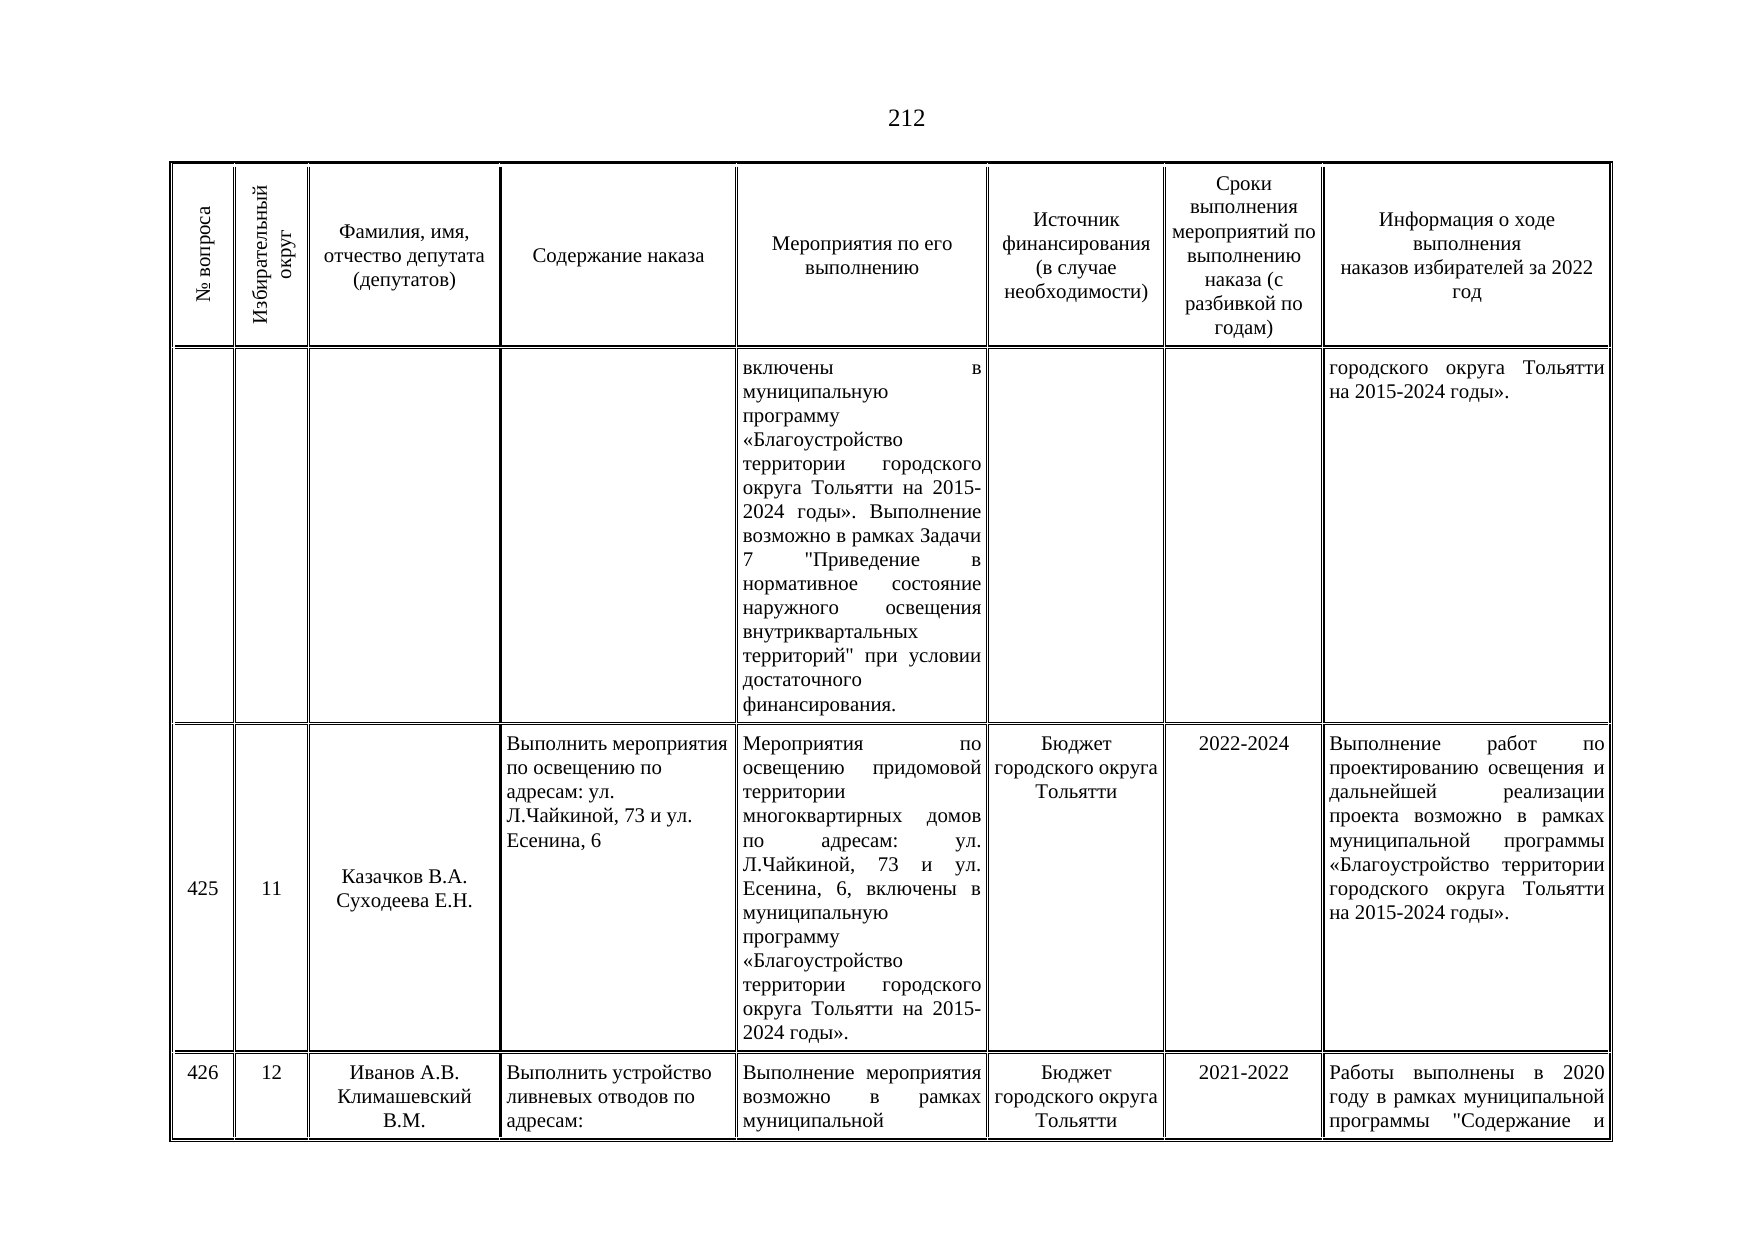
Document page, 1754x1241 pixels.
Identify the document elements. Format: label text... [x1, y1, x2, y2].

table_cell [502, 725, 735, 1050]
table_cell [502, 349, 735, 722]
table_header Фамилия, имя, отчество депутата (депутатов) [309, 163, 500, 345]
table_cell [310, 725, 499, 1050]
table_header Сроки выполнения мероприятий по выполнению наказа (с разбивкой по годам) [1165, 163, 1323, 345]
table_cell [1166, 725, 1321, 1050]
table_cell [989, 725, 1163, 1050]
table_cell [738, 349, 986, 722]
table_header Источник финансирования (в случае необходимости) [988, 164, 1165, 345]
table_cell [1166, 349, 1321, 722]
table_header Информация о ходе выполнения наказов избирателей за 2022 год [1323, 164, 1609, 345]
table_header № вопроса [173, 164, 234, 345]
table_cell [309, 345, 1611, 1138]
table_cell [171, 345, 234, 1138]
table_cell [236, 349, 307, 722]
table_header Мероприятия по его выполнению [736, 164, 988, 345]
table_header Избирательный округ [235, 164, 308, 345]
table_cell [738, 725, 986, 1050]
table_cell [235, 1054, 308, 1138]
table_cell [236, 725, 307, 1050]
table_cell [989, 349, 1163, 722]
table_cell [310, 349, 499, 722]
table_header Содержание наказа [500, 164, 736, 345]
